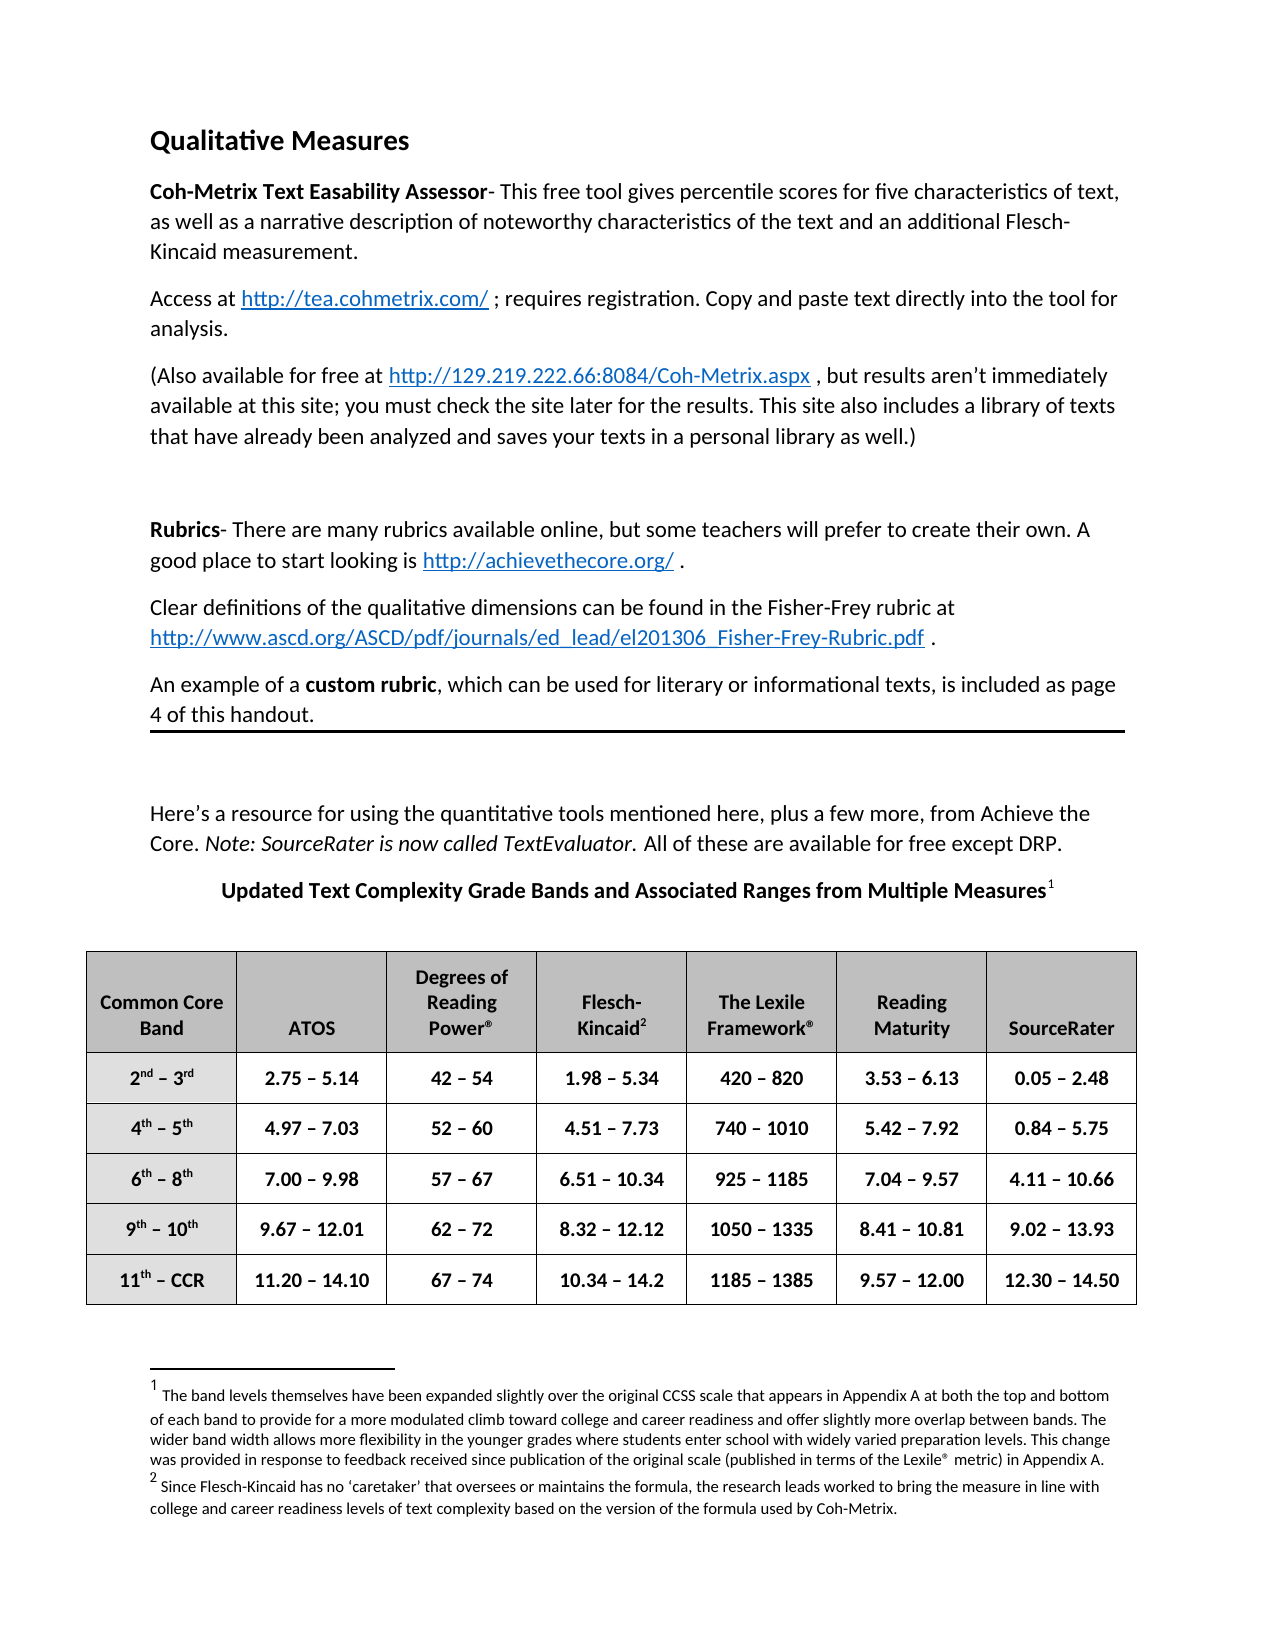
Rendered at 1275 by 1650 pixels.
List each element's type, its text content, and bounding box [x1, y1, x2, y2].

table_cell 62 – 72 [387, 1204, 536, 1254]
table_cell 1050 – 1335 [687, 1204, 836, 1254]
table_cell 10.34 – 14.2 [537, 1255, 686, 1304]
table_cell 925 – 1185 [687, 1154, 836, 1203]
table_cell 42 – 54 [387, 1053, 536, 1102]
table_header SourceRater [987, 952, 1136, 1052]
table_header Flesch-Kincaid [537, 952, 686, 1052]
text Access at http://tea.cohmetrix.com/ ; requires registration. Copy and paste text directly into the tool for analysis. [150, 284, 1125, 342]
table_cell 2.75 – 5.14 [237, 1053, 386, 1102]
text Updated Text Complexity Grade Bands and Associated Ranges from Multiple Measures [150, 876, 1125, 904]
table_cell 740 – 1010 [687, 1104, 836, 1153]
table_header The Lexile Framework® [687, 952, 836, 1052]
table_cell 67 – 74 [387, 1255, 536, 1304]
table_cell 9th – 10th [87, 1204, 236, 1254]
table_cell 4th – 5th [87, 1104, 236, 1153]
table_cell 5.42 – 7.92 [837, 1104, 986, 1153]
table_header Reading Maturity [837, 952, 986, 1052]
table_cell 8.41 – 10.81 [837, 1204, 986, 1254]
table_cell 52 – 60 [387, 1104, 536, 1153]
table_cell 3.53 – 6.13 [837, 1053, 986, 1102]
table_cell 7.04 – 9.57 [837, 1154, 986, 1203]
table_cell 6.51 – 10.34 [537, 1154, 686, 1203]
table_cell 7.00 – 9.98 [237, 1154, 386, 1203]
table_cell 12.30 – 14.50 [987, 1255, 1136, 1304]
table_cell 57 – 67 [387, 1154, 536, 1203]
table_cell 2nd – 3rd [87, 1053, 236, 1102]
table_cell 9.67 – 12.01 [237, 1204, 386, 1254]
text Here’s a resource for using the quantitative tools mentioned here, plus a few more, from Achieve the Core. Note: SourceRater is now called TextEvaluator. All of these are available for free except DRP. [150, 799, 1125, 857]
text Qualitative Measures [150, 122, 1125, 157]
table_cell 4.51 – 7.73 [537, 1104, 686, 1153]
table_cell 0.05 – 2.48 [987, 1053, 1136, 1102]
table_cell 11.20 – 14.10 [237, 1255, 386, 1304]
table_cell 1185 – 1385 [687, 1255, 836, 1304]
table_cell 1.98 – 5.34 [537, 1053, 686, 1102]
table_cell 8.32 – 12.12 [537, 1204, 686, 1254]
text An example of a custom rubric, which can be used for literary or informational texts, is included as page 4 of this handout. [150, 670, 1125, 730]
table_cell 9.02 – 13.93 [987, 1204, 1136, 1254]
text Clear definitions of the qualitative dimensions can be found in the Fisher-Frey rubric at http://www.ascd.org/ASCD/pdf/journals/ed_lead/el201306_Fisher-Frey-Rubric.pdf . [150, 593, 1125, 651]
table_header ATOS [237, 952, 386, 1052]
table_cell 4.97 – 7.03 [237, 1104, 386, 1153]
text Coh-Metrix Text Easability Assessor- This free tool gives percentile scores for five characteristics of text, as well as a narrative description of noteworthy characteristics of the text and an additional Flesch-Kincaid measurement. [150, 177, 1125, 265]
table_cell 420 – 820 [687, 1053, 836, 1102]
table_cell 11th – CCR [87, 1255, 236, 1304]
table_cell 9.57 – 12.00 [837, 1255, 986, 1304]
table_cell 6th – 8th [87, 1154, 236, 1203]
text (Also available for free at http://129.219.222.66:8084/Coh-Metrix.aspx , but results aren’t immediately available at this site; you must check the site later for the results. This site also includes a library of texts that have already been analyzed and saves your texts in a personal library as well.) [150, 361, 1125, 450]
table_header Common Core Band [87, 952, 236, 1052]
table_cell 4.11 – 10.66 [987, 1154, 1136, 1203]
text Rubrics- There are many rubrics available online, but some teachers will prefer to create their own. A good place to start looking is http://achievethecore.org/ . [150, 516, 1125, 574]
table_header Degrees of Reading Power® [387, 952, 536, 1052]
table_cell 0.84 – 5.75 [987, 1104, 1136, 1153]
